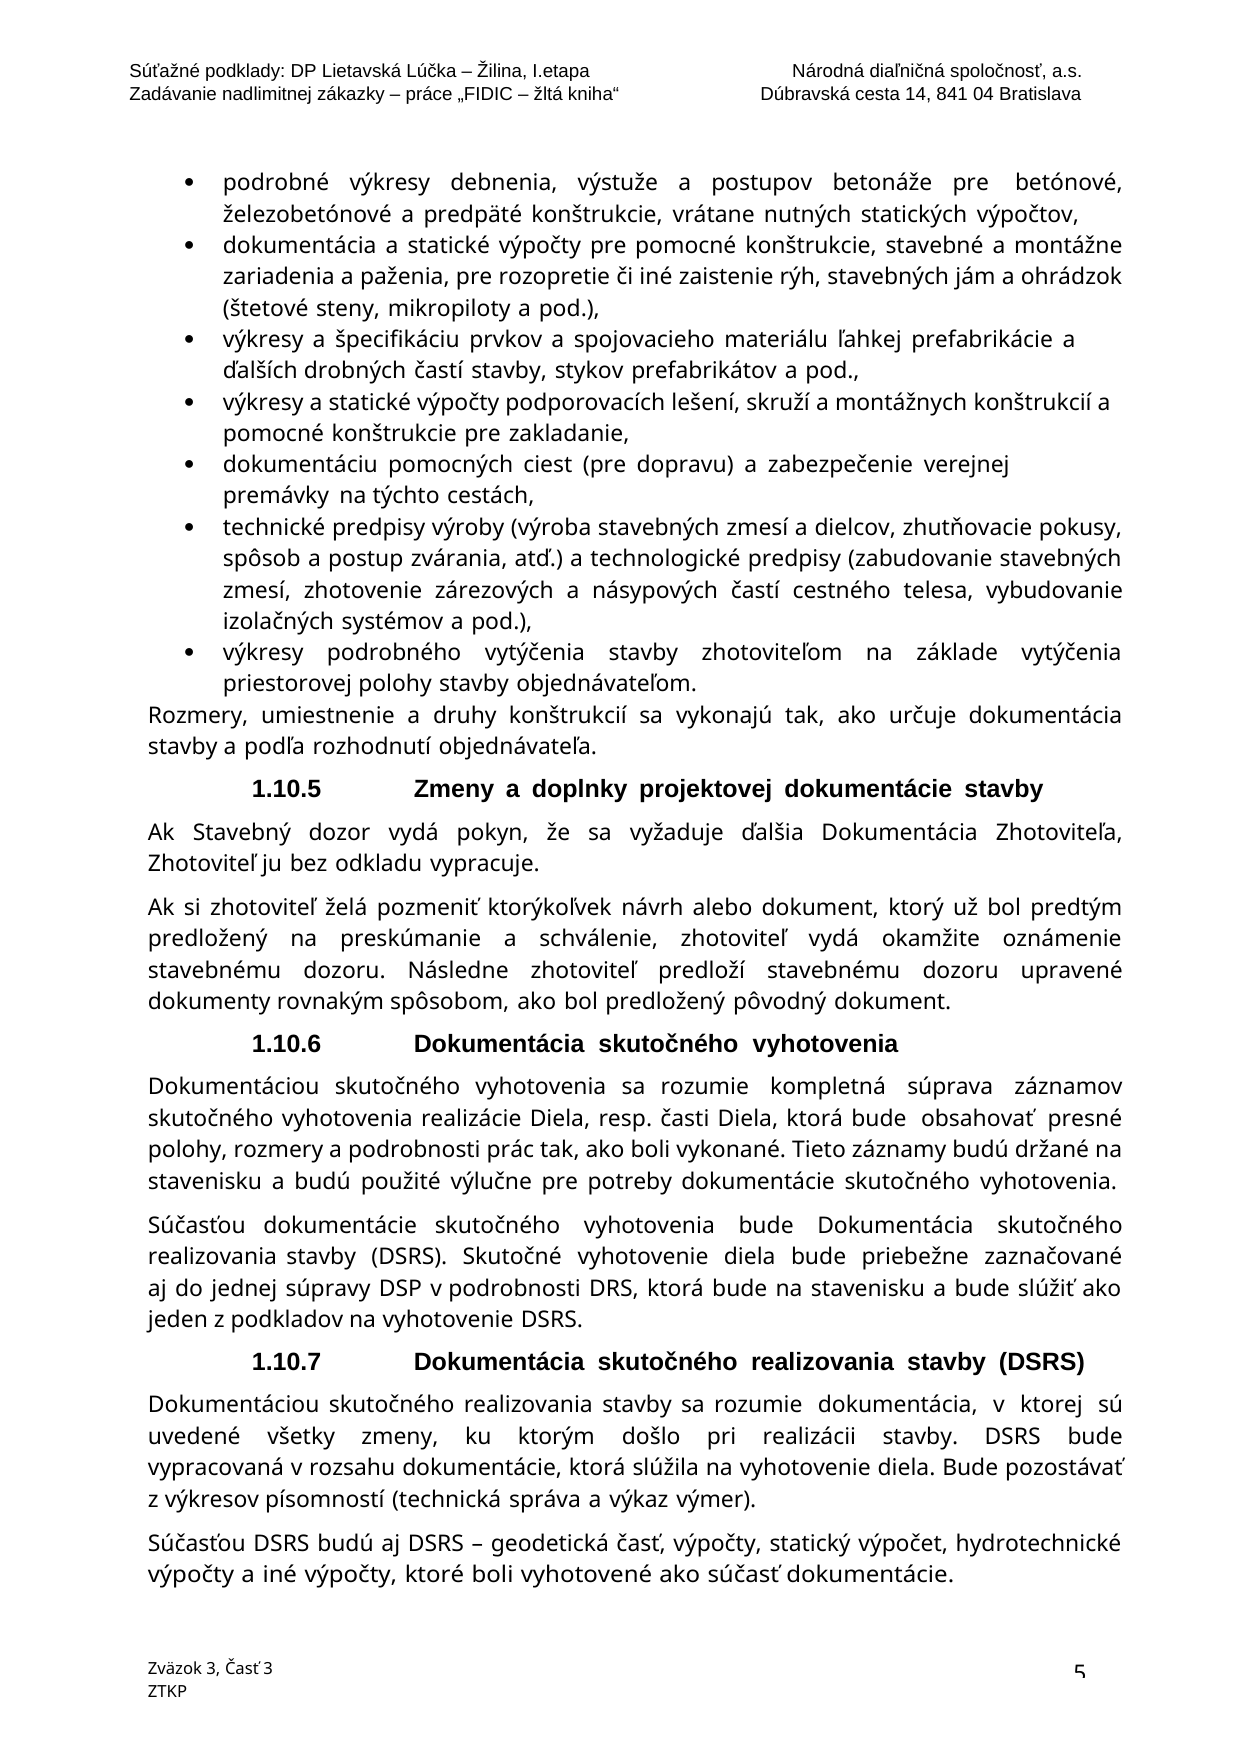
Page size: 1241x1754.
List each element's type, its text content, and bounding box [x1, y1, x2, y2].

text Rozmery, umiestnenie a druhy konštrukcií sa vykonajú tak, ako určuje dokumentácia stavby a podľa rozhodnutí objednávateľa. [148, 699, 1123, 761]
list dokumentáciu pomocných ciest (pre dopravu) a zabezpečenie verejnej premávky na týchto cestách, [185, 448, 1123, 511]
list výkresy a statické výpočty podporovacích lešení, skruží a montážnych konštrukcií a pomocné konštrukcie pre zakladanie, [185, 386, 1123, 448]
subtitle Dokumentácia skutočného vyhotovenia [252, 1029, 1134, 1057]
text Súčasťou dokumentácie skutočného vyhotovenia bude Dokumentácia skutočného realizovania stavby (DSRS). Skutočné vyhotovenie diela bude priebežne zaznačované aj do jednej súpravy DSP v podrobnosti DRS, ktorá bude na stavenisku a bude slúžiť ako jeden z podkladov na vyhotovenie DSRS. [148, 1209, 1123, 1335]
text Ak si zhotoviteľ želá pozmeniť ktorýkoľvek návrh alebo dokument, ktorý už bol predtým predložený na preskúmanie a schválenie, zhotoviteľ vydá okamžite oznámenie stavebnému dozoru. Následne zhotoviteľ predloží stavebnému dozoru upravené dokumenty rovnakým spôsobom, ako bol predložený pôvodný dokument. [148, 891, 1123, 1017]
subtitle Zmeny a doplnky projektovej dokumentácie stavby [252, 774, 1134, 803]
text Dokumentáciou skutočného realizovania stavby sa rozumie dokumentácia, v ktorej sú uvedené všetky zmeny, ku ktorým došlo pri realizácii stavby. DSRS bude vypracovaná v rozsahu dokumentácie, ktorá slúžila na vyhotovenie diela. Bude pozostávať z výkresov písomností (technická správa a výkaz výmer). [148, 1388, 1123, 1514]
list podrobné výkresy debnenia, výstuže a postupov betonáže pre betónové, železobetónové a predpäté konštrukcie, vrátane nutných statických výpočtov, [185, 166, 1123, 229]
text Ak Stavebný dozor vydá pokyn, že sa vyžaduje ďalšia Dokumentácia Zhotoviteľa, Zhotoviteľ ju bez odkladu vypracuje. [148, 816, 1123, 878]
text Súčasťou DSRS budú aj DSRS – geodetická časť, výpočty, statický výpočet, hydrotechnické výpočty a iné výpočty, ktoré boli vyhotovené ako súčasť dokumentácie. [148, 1527, 1123, 1589]
subtitle Dokumentácia skutočného realizovania stavby (DSRS) [252, 1347, 1134, 1375]
list výkresy a špecifikáciu prvkov a spojovacieho materiálu ľahkej prefabrikácie a ďalších drobných častí stavby, stykov prefabrikátov a pod., [185, 323, 1123, 385]
list dokumentácia a statické výpočty pre pomocné konštrukcie, stavebné a montážne zariadenia a paženia, pre rozopretie či iné zaistenie rýh, stavebných jám a ohrádzok (štetové steny, mikropiloty a pod.), [185, 229, 1123, 323]
list výkresy podrobného vytýčenia stavby zhotoviteľom na základe vytýčenia priestorovej polohy stavby objednávateľom. [185, 636, 1122, 698]
text Dokumentáciou skutočného vyhotovenia sa rozumie kompletná súprava záznamov skutočného vyhotovenia realizácie Diela, resp. časti Diela, ktorá bude obsahovať presné polohy, rozmery a podrobnosti prác tak, ako boli vykonané. Tieto záznamy budú držané na stavenisku a budú použité výlučne pre potreby dokumentácie skutočného vyhotovenia. [148, 1070, 1123, 1196]
list technické predpisy výroby (výroba stavebných zmesí a dielcov, zhutňovacie pokusy, spôsob a postup zvárania, atď.) a technologické predpisy (zabudovanie stavebných zmesí, zhotovenie zárezových a násypových častí cestného telesa, vybudovanie izolačných systémov a pod.), [185, 511, 1123, 636]
